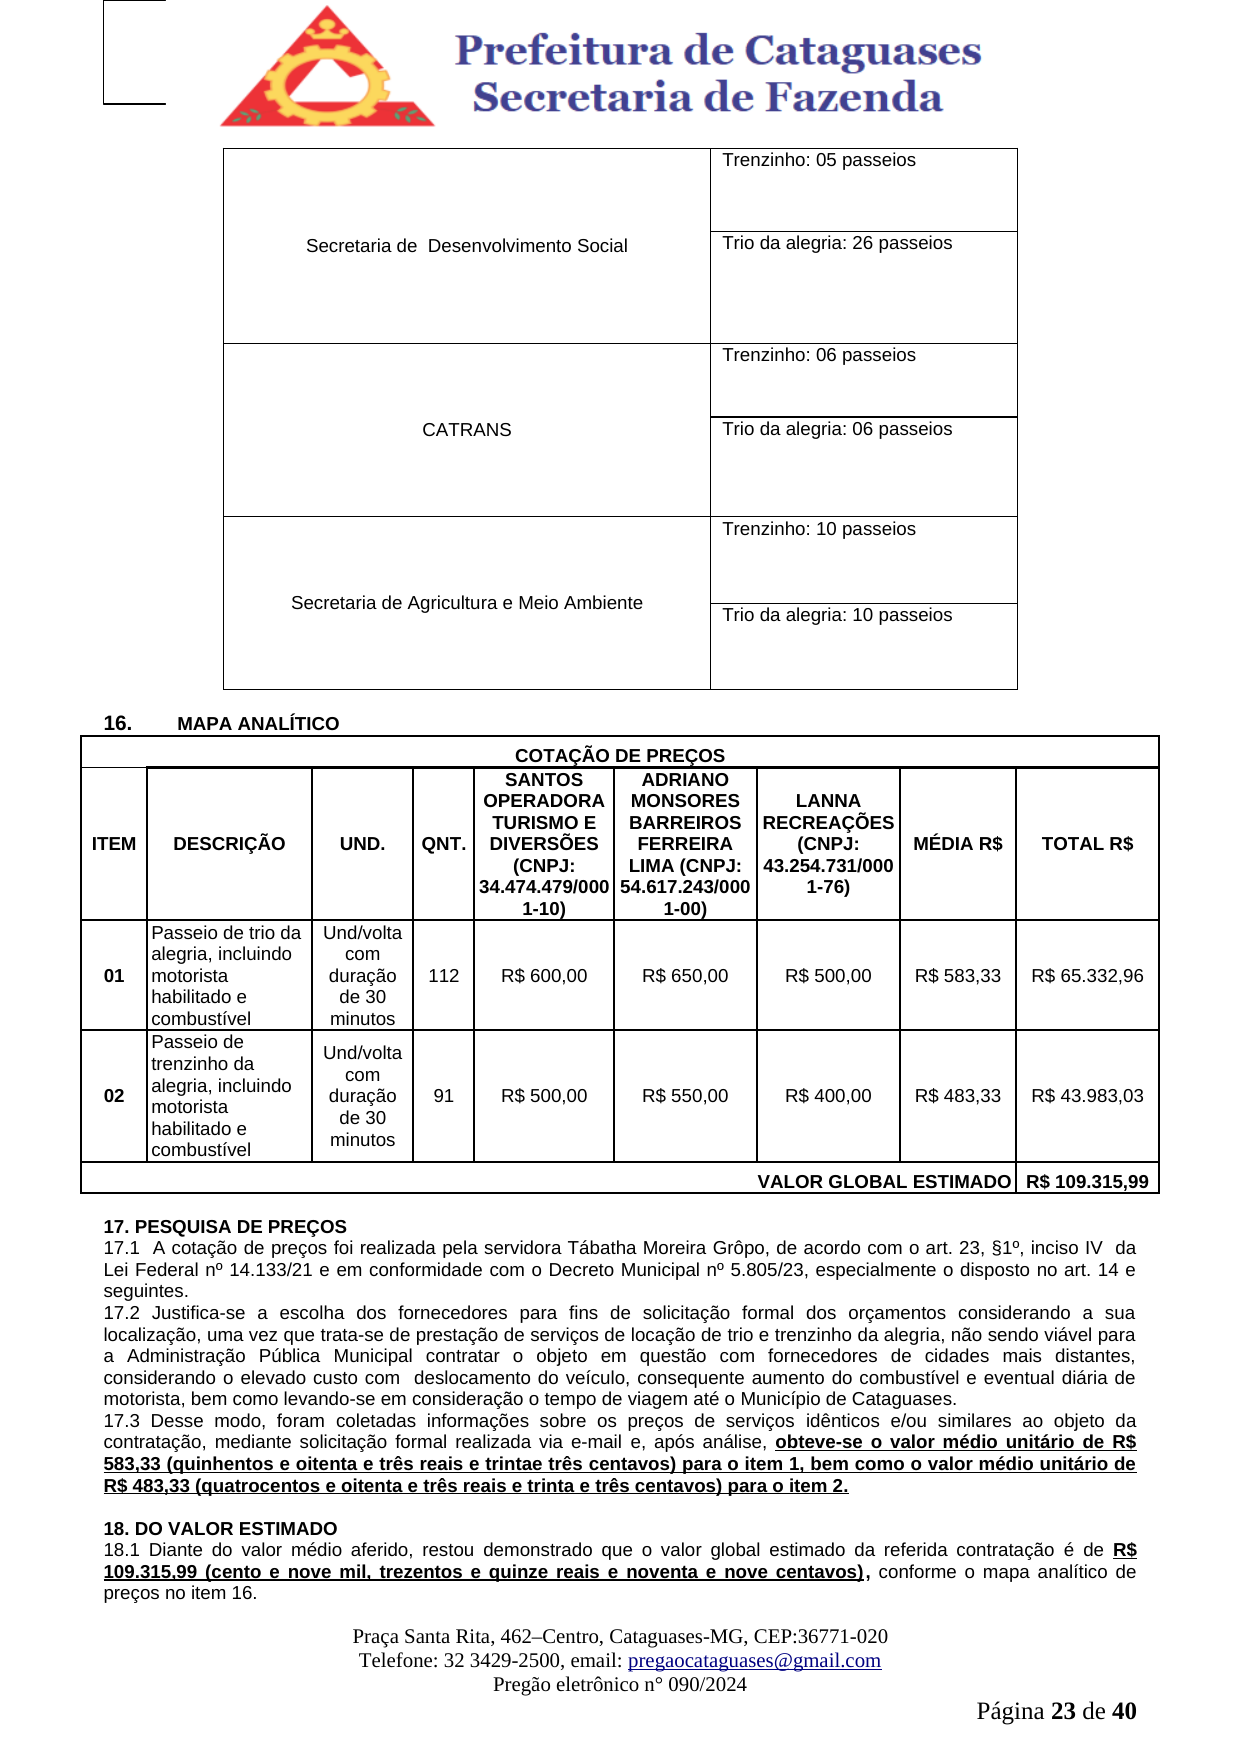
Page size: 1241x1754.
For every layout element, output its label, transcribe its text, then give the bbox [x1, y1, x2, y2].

table_cell R$ 483,33 [901, 1031, 1015, 1161]
table_cell QNT. [414, 769, 473, 919]
table_cell Trenzinho: 05 passeios [711, 149, 1017, 231]
table_cell 01 [82, 921, 146, 1029]
table_cell Und/volta com duração de 30 minutos [313, 1031, 412, 1161]
table_cell R$ 650,00 [615, 921, 756, 1029]
table_cell Trio da alegria: 26 passeios [711, 232, 1017, 343]
list 17.3 Desse modo, foram coletadas informações sobre os preços de serviços idênticos e/ou similares ao objeto da contratação, mediante solicitação formal realizada via e-mail e, após análise, obteve-se o valor médio unitário de R$ 583,33 (quinhentos e oitenta e três reais e trintae três centavos) para o item 1, bem como o valor médio unitário de R$ 483,33 (quatrocentos e oitenta e três reais e trinta e três centavos) para o item 2. [103, 1410, 1137, 1472]
table_cell TOTAL R$ [1017, 769, 1158, 919]
table_cell Und/volta com duração de 30 minutos [313, 921, 412, 1029]
table_cell CATRANS [224, 344, 710, 516]
table_cell R$ 109.315,99 [1017, 1163, 1158, 1192]
table_cell 112 [414, 921, 473, 1029]
table_cell R$ 500,00 [475, 1031, 613, 1161]
list 17. PESQUISA DE PREÇOS [103, 1216, 1137, 1237]
picture [165, 0, 1075, 148]
table_cell R$ 583,33 [901, 921, 1015, 1029]
table_cell VALOR GLOBAL ESTIMADO [82, 1163, 1015, 1192]
table_cell R$ 600,00 [475, 921, 613, 1029]
table_cell R$ 65.332,96 [1017, 921, 1158, 1029]
table_cell LANNA RECREAÇÕES (CNPJ: 43.254.731/0001-76) [758, 769, 899, 919]
table_cell Passeio de trio da alegria, incluindo motorista habilitado e combustível [148, 921, 311, 1029]
table_cell R$ 500,00 [758, 921, 899, 1029]
table_cell DESCRIÇÃO [148, 769, 311, 919]
list DO VALOR ESTIMADO [103, 1517, 1137, 1539]
table_header COTAÇÃO DE PREÇOS [82, 737, 1158, 766]
table_cell Trio da alegria: 10 passeios [711, 604, 1017, 688]
table_cell R$ 550,00 [615, 1031, 756, 1161]
table_cell SANTOS OPERADORA TURISMO E DIVERSÕES (CNPJ: 34.474.479/0001-10) [475, 769, 613, 919]
table_cell MÉDIA R$ [901, 769, 1015, 919]
table_cell R$ 43.983,03 [1017, 1031, 1158, 1161]
table_cell Trenzinho: 10 passeios [711, 517, 1017, 602]
table_cell ADRIANO MONSORES BARREIROS FERREIRA LIMA (CNPJ: 54.617.243/0001-00) [615, 769, 756, 919]
table_cell Trio da alegria: 06 passeios [711, 418, 1017, 516]
text 17.1 A cotação de preços foi realizada pela servidora Tábatha Moreira Grôpo, de acordo com o art. 23, §1º, inciso IV da Lei Federal nº 14.133/21 e em conformidade com o Decreto Municipal nº 5.805/23, especialmente o disposto no art. 14 e seguintes. [103, 1237, 1137, 1302]
table_cell 02 [82, 1031, 146, 1161]
table_cell 91 [414, 1031, 473, 1161]
table_cell Trenzinho: 06 passeios [711, 344, 1017, 416]
table_cell ITEM [82, 768, 146, 919]
list 18.1 Diante do valor médio aferido, restou demonstrado que o valor global estimado da referida contratação é de R$ 109.315,99 (cento e nove mil, trezentos e quinze reais e noventa e nove centavos), conforme o mapa analítico de preços no item 16. [103, 1539, 1137, 1604]
subtitle MAPA ANALÍTICO [103, 711, 1137, 735]
table_cell Passeio de trenzinho da alegria, incluindo motorista habilitado e combustível [148, 1031, 311, 1161]
table_cell R$ 400,00 [758, 1031, 899, 1161]
table_cell UND. [313, 769, 412, 919]
table_cell Secretaria de Agricultura e Meio Ambiente [224, 517, 710, 688]
table_cell Secretaria de Desenvolvimento Social [224, 149, 710, 343]
text 17.2 Justifica-se a escolha dos fornecedores para fins de solicitação formal dos orçamentos considerando a sua localização, uma vez que trata-se de prestação de serviços de locação de trio e trenzinho da alegria, não sendo viável para a Administração Pública Municipal contratar o objeto em questão com fornecedores de cidades mais distantes, considerando o elevado custo com deslocamento do veículo, consequente aumento do combustível e eventual diária de motorista, bem como levando-se em consideração o tempo de viagem até o Município de Cataguases. [103, 1302, 1137, 1410]
